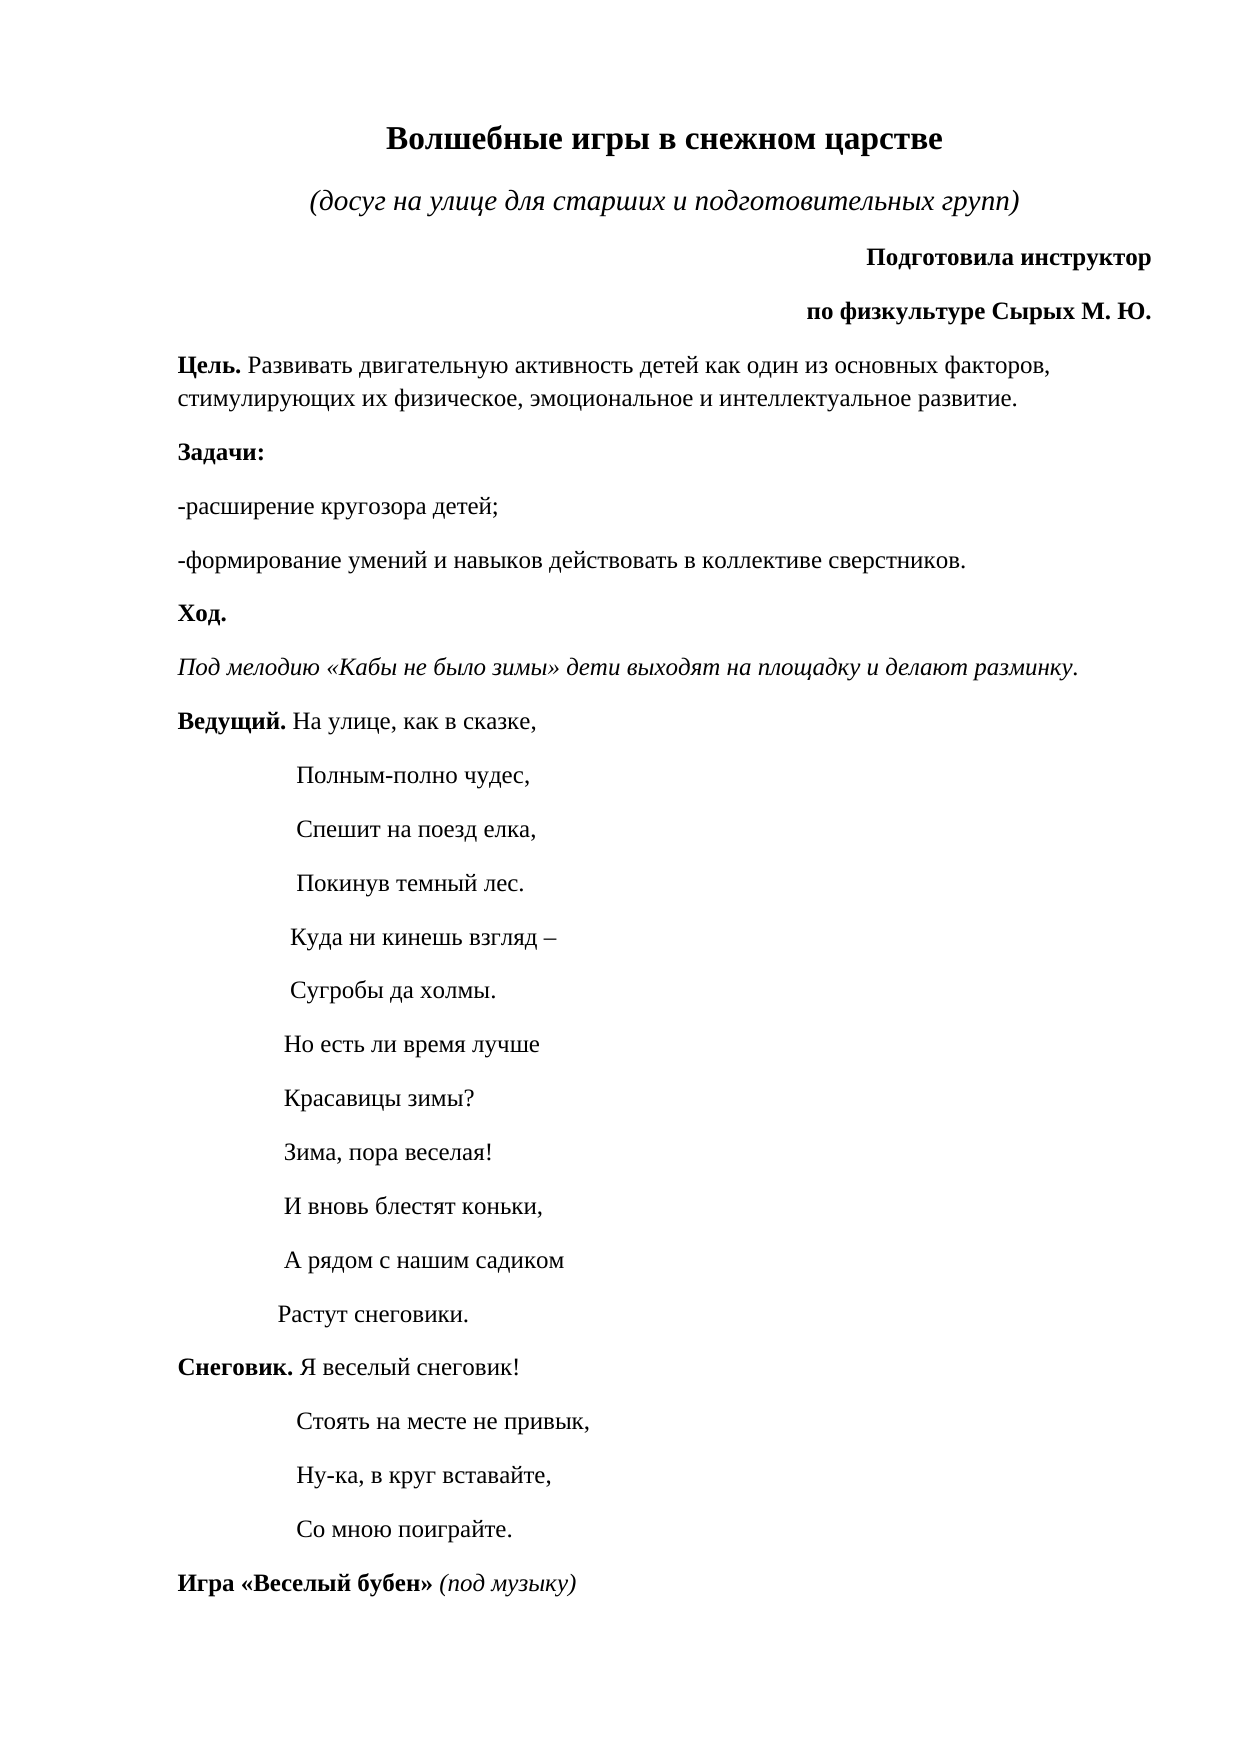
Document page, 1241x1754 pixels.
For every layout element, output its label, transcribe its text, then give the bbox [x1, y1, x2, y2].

text А рядом с нашим садиком [177, 1245, 1152, 1273]
text Растут снеговики. [177, 1299, 1152, 1327]
text Волшебные игры в снежном царстве [177, 118, 1152, 156]
text -формирование умений и навыков действовать в коллективе сверстников. [177, 545, 1152, 573]
text Снеговик. Я веселый снеговик! [177, 1352, 1152, 1381]
text -расширение кругозора детей; [177, 491, 1152, 519]
text Спешит на поезд елка, [177, 814, 1152, 843]
text Сугробы да холмы. [177, 976, 1152, 1004]
text Игра «Веселый бубен» (под музыку) [177, 1568, 1152, 1597]
text Задачи: [177, 437, 1152, 466]
text Стоять на месте не привык, [177, 1406, 1152, 1435]
text Красавицы зимы? [177, 1083, 1152, 1112]
text Под мелодию «Кабы не было зимы» дети выходят на площадку и делают разминку. [177, 652, 1152, 681]
text по физкультуре Сырых М. Ю. [177, 296, 1152, 325]
text Ведущий. На улице, как в сказке, [177, 706, 1152, 735]
text Полным-полно чудес, [177, 760, 1152, 789]
text Цель. Развивать двигательную активность детей как один из основных факторов, стимулирующих их физическое, эмоциональное и интеллектуальное развитие. [177, 350, 1152, 412]
text Зима, пора веселая! [177, 1137, 1152, 1166]
text Ход. [177, 598, 1152, 627]
text Подготовила инструктор [177, 242, 1152, 271]
text (досуг на улице для старших и подготовительных групп) [177, 183, 1152, 217]
text Куда ни кинешь взгляд – [177, 922, 1152, 950]
text Со мною поиграйте. [177, 1514, 1152, 1543]
text Ну-ка, в круг вставайте, [177, 1460, 1152, 1489]
text Но есть ли время лучше [177, 1029, 1152, 1058]
text И вновь блестят коньки, [177, 1191, 1152, 1220]
text Покинув темный лес. [177, 868, 1152, 897]
